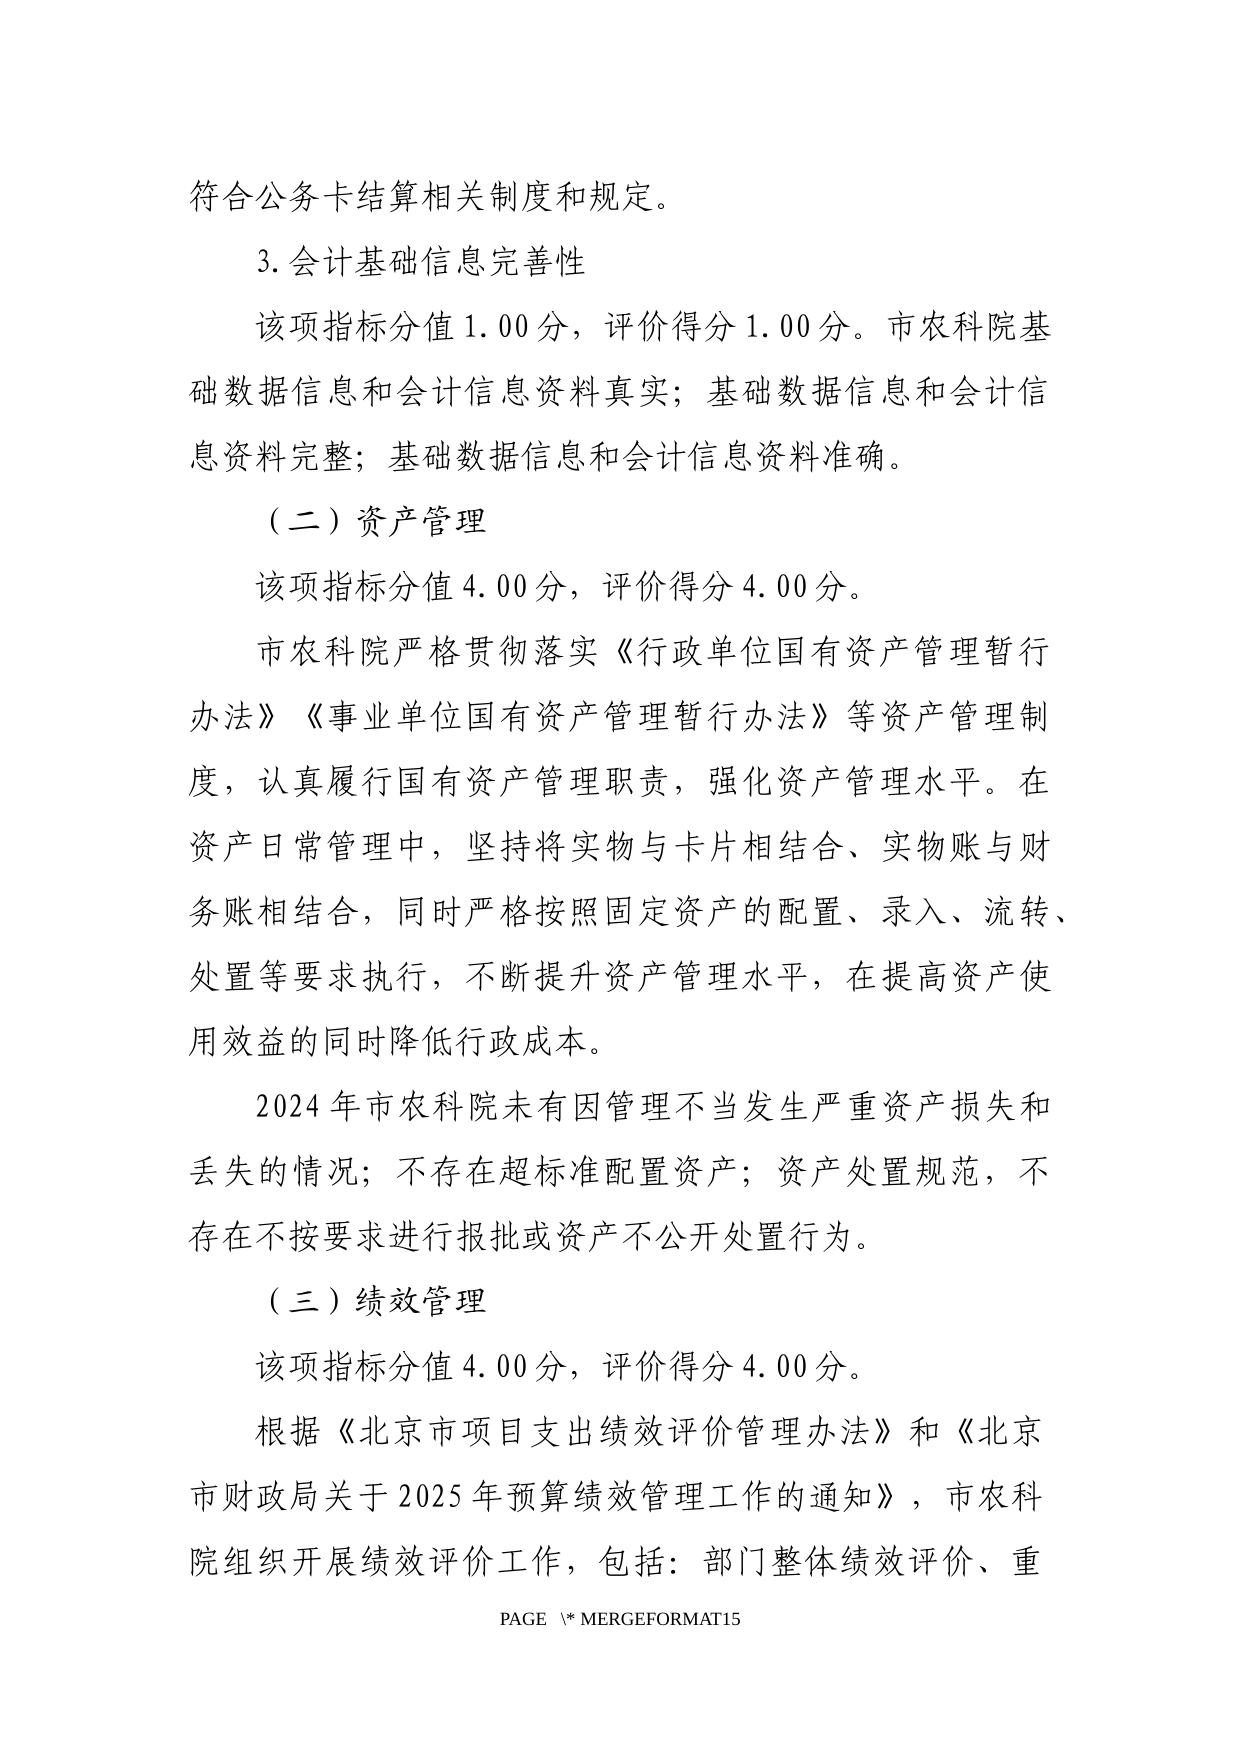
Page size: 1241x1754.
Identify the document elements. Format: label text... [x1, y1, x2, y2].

text 该项指标分值1.00分，评价得分1.00分。市农科院基础数据信息和会计信息资料真实；基础数据信息和会计信息资料完整；基础数据信息和会计信息资料准确。 [187, 292, 1053, 487]
text 2024年市农科院未有因管理不当发生严重资产损失和丢失的情况；不存在超标准配置资产；资产处置规范，不存在不按要求进行报批或资产不公开处置行为。 [187, 1072, 1053, 1267]
text 该项指标分值4.00分，评价得分4.00分。 [187, 1332, 1053, 1397]
text 该项指标分值4.00分，评价得分4.00分。 [187, 552, 1053, 617]
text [187, 1397, 1044, 1592]
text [187, 162, 1053, 227]
text 市农科院严格贯彻落实《行政单位国有资产管理暂行办法》《事业单位国有资产管理暂行办法》等资产管理制度，认真履行国有资产管理职责，强化资产管理水平。在资产日常管理中，坚持将实物与卡片相结合、实物账与财务账相结合，同时严格按照固定资产的配置、录入、流转、处置等要求执行，不断提升资产管理水平，在提高资产使用效益的同时降低行政成本。 [187, 617, 1053, 1072]
text （二）资产管理 [187, 487, 1053, 552]
text 3.会计基础信息完善性 [187, 227, 1053, 292]
text （三）绩效管理 [187, 1267, 1053, 1332]
